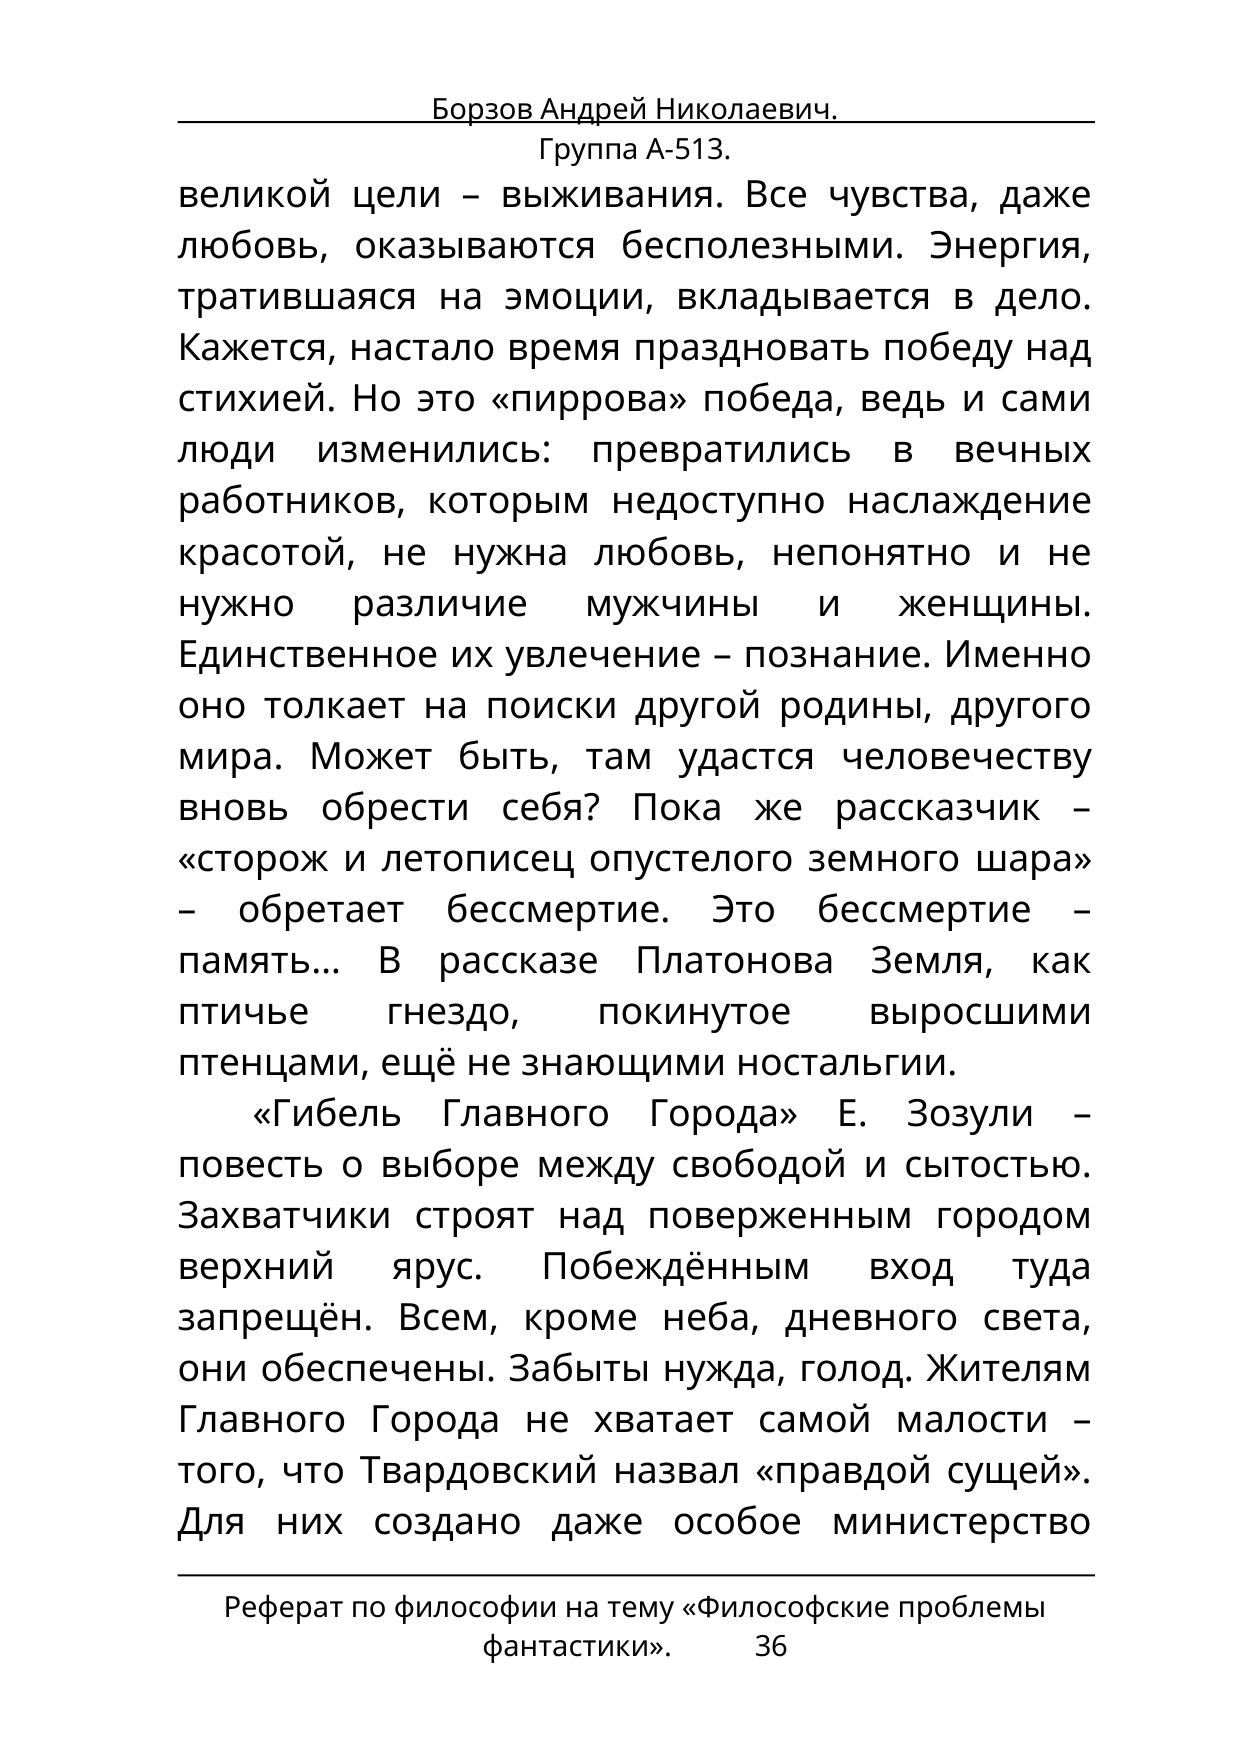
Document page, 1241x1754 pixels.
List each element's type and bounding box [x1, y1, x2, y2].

text [177, 1086, 1092, 1546]
text [177, 168, 1092, 1086]
